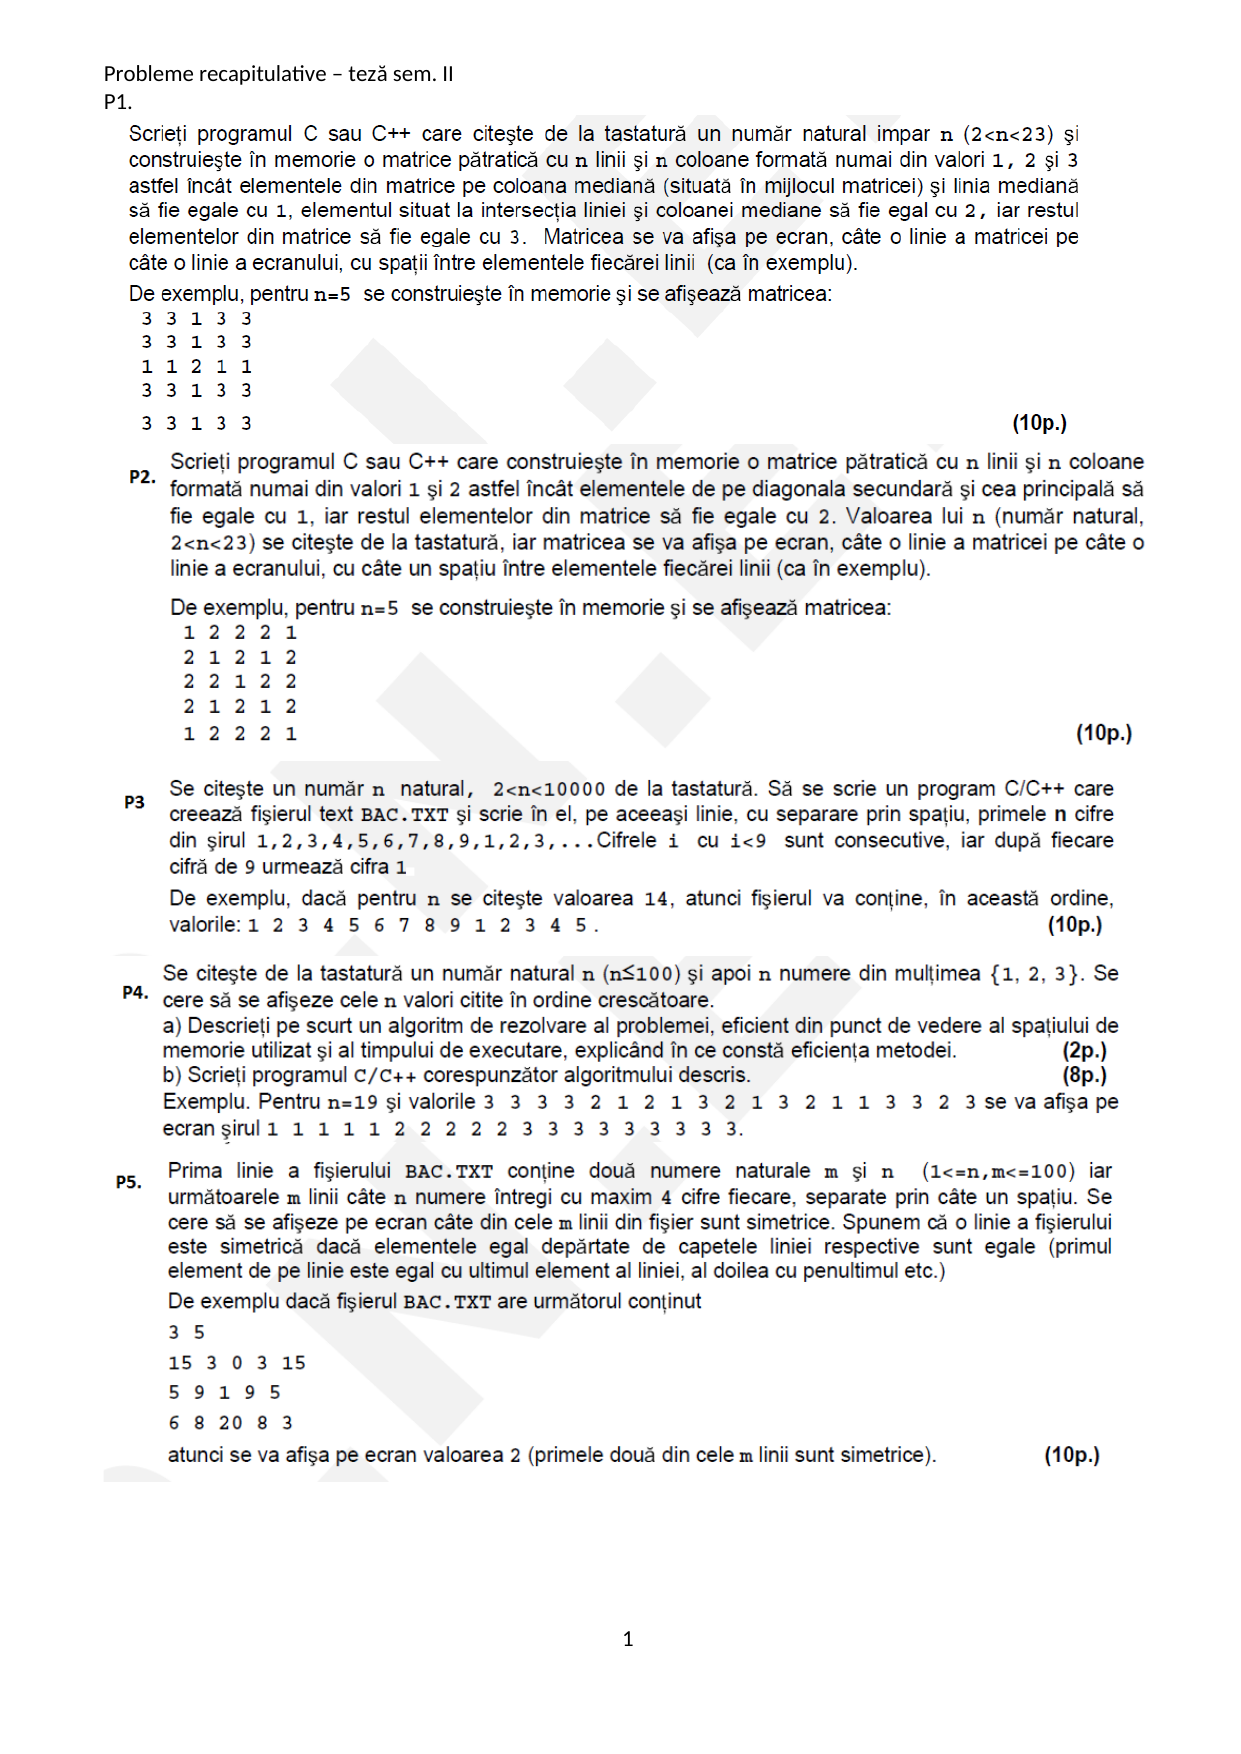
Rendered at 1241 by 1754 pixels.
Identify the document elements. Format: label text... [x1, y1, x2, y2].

picture [103, 115, 1152, 1482]
text Probleme recapitulative – teză sem. II [103, 59, 1152, 87]
text P1. [103, 87, 1152, 115]
